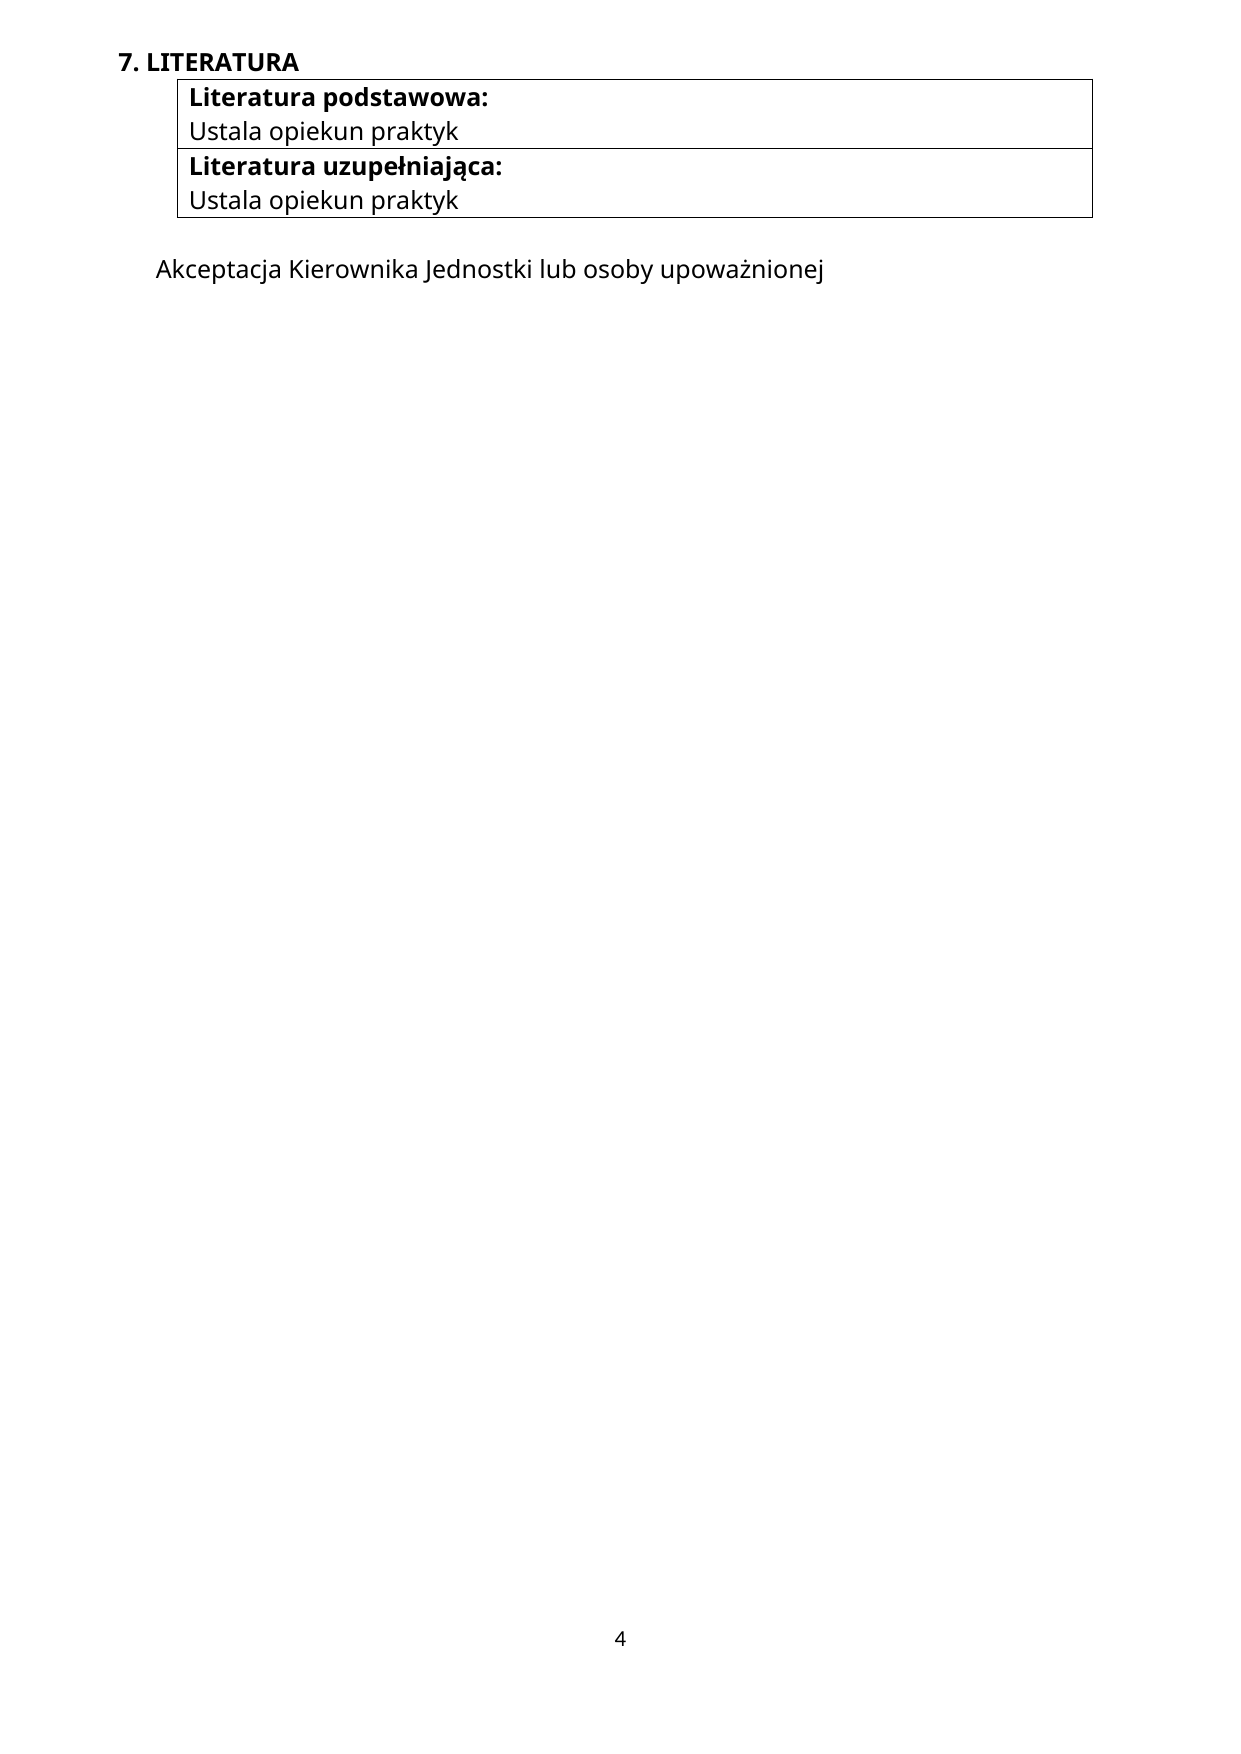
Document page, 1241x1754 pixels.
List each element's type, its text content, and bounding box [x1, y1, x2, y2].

text Akceptacja Kierownika Jednostki lub osoby upoważnionej [156, 252, 1122, 286]
table_cell Literatura uzupełniająca: Ustala opiekun praktyk [178, 149, 1092, 217]
table_header Literatura podstawowa: Ustala opiekun praktyk [178, 80, 1092, 148]
text 7. LITERATURA [118, 44, 1122, 78]
